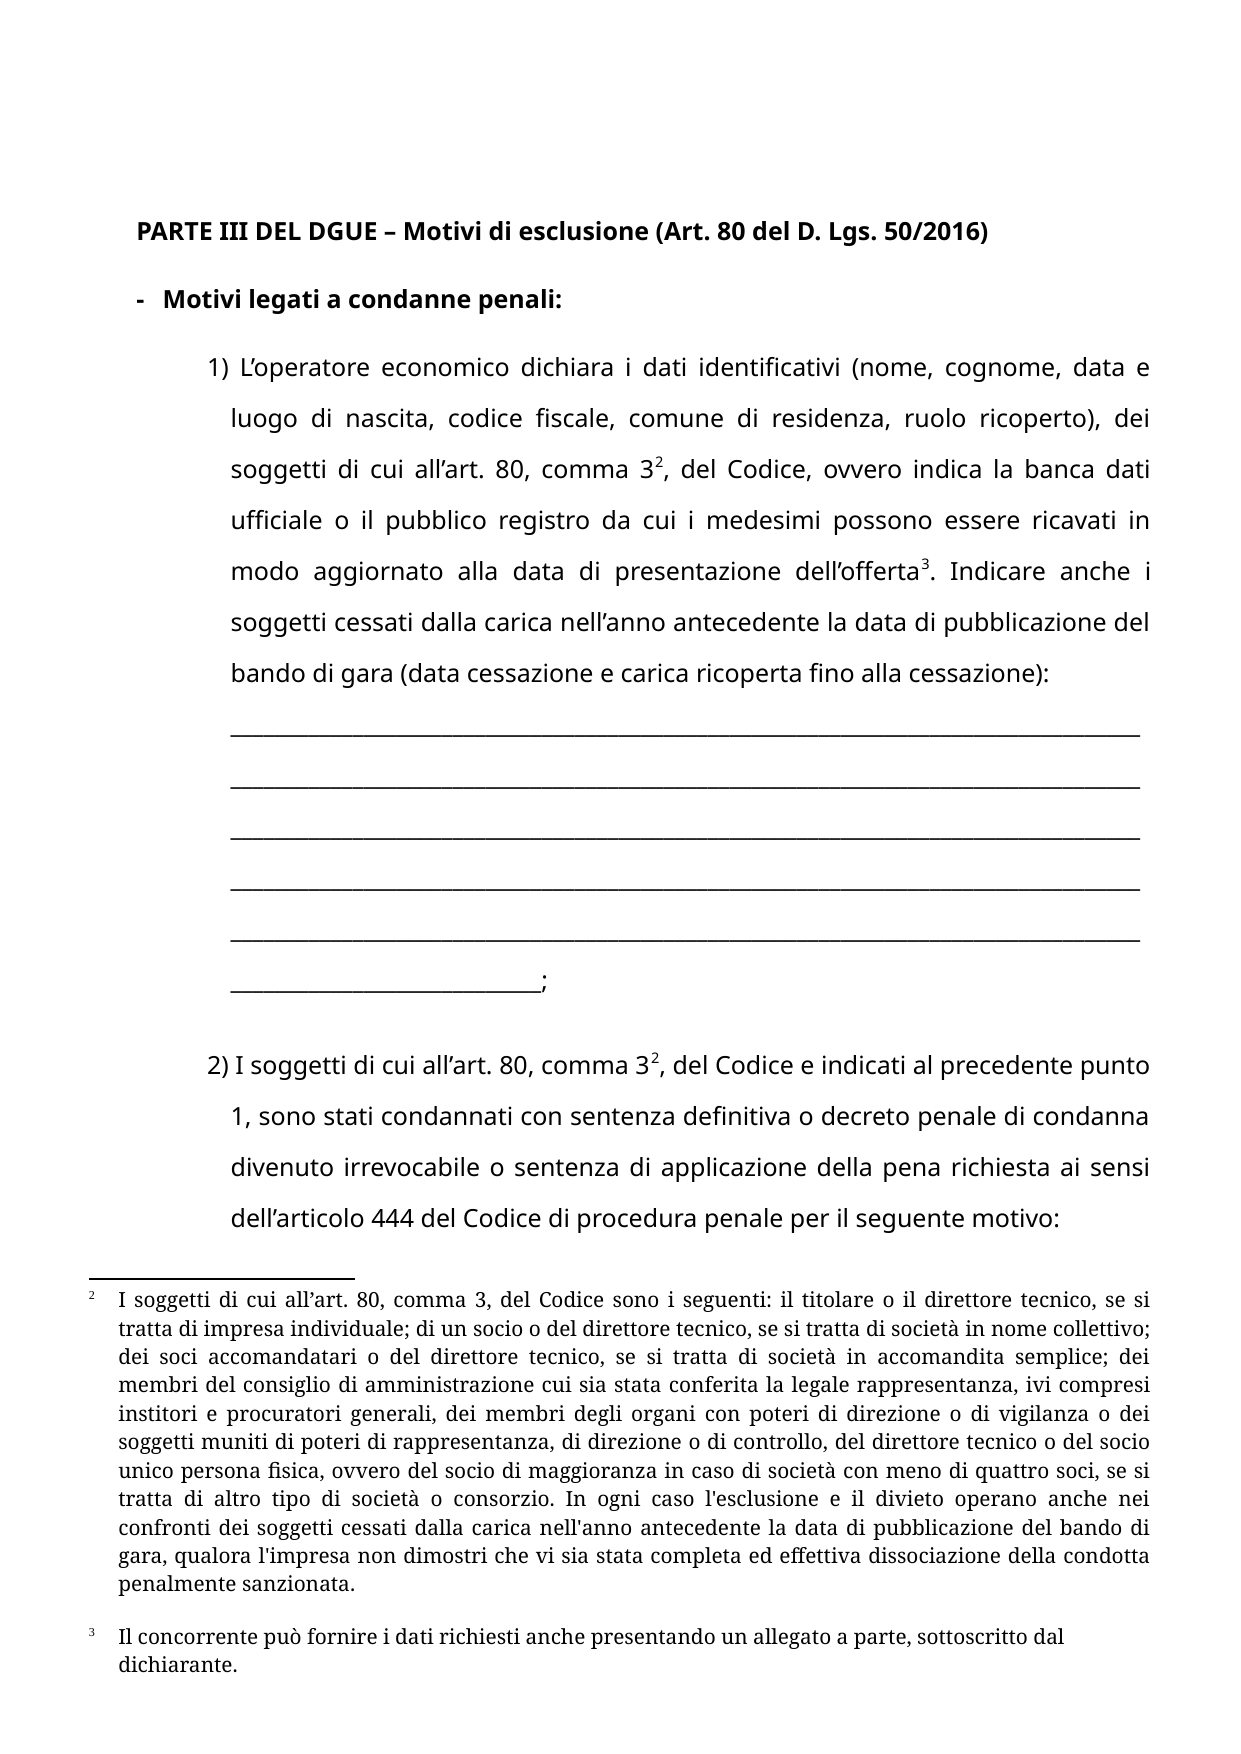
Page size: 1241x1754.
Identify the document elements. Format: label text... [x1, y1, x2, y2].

text 2) I soggetti di cui all’art. 80, comma 32, del Codice e indicati al precedente punto 1, sono stati condannati con sentenza definitiva o decreto penale di condanna divenuto irrevocabile o sentenza di applicazione della pena richiesta ai sensi dell’articolo 444 del Codice di procedura penale per il seguente motivo: [207, 1047, 1151, 1235]
text PARTE III DEL DGUE – Motivi di esclusione (Art. 80 del D. Lgs. 50/2016) [136, 214, 1151, 248]
text 1) L’operatore economico dichiara i dati identificativi (nome, cognome, data e luogo di nascita, codice fiscale, comune di residenza, ruolo ricoperto), dei soggetti di cui all’art. 80, comma 3, del Codice, ovvero indica la banca dati ufficiale o il pubblico registro da cui i medesimi possono essere ricavati in modo aggiornato alla data di presentazione dell’offerta. Indicare anche i soggetti cessati dalla carica nell’anno antecedente la data di pubblicazione del bando di gara (data cessazione e carica ricoperta fino alla cessazione): [207, 350, 1151, 690]
text - Motivi legati a condanne penali: [136, 282, 1151, 316]
text ______________________________________________________________________________________________________________________________________________________________________________________________________________________________________________________________________________________________________________________________________________________________________________________________________________________________________________________; [230, 707, 1151, 996]
